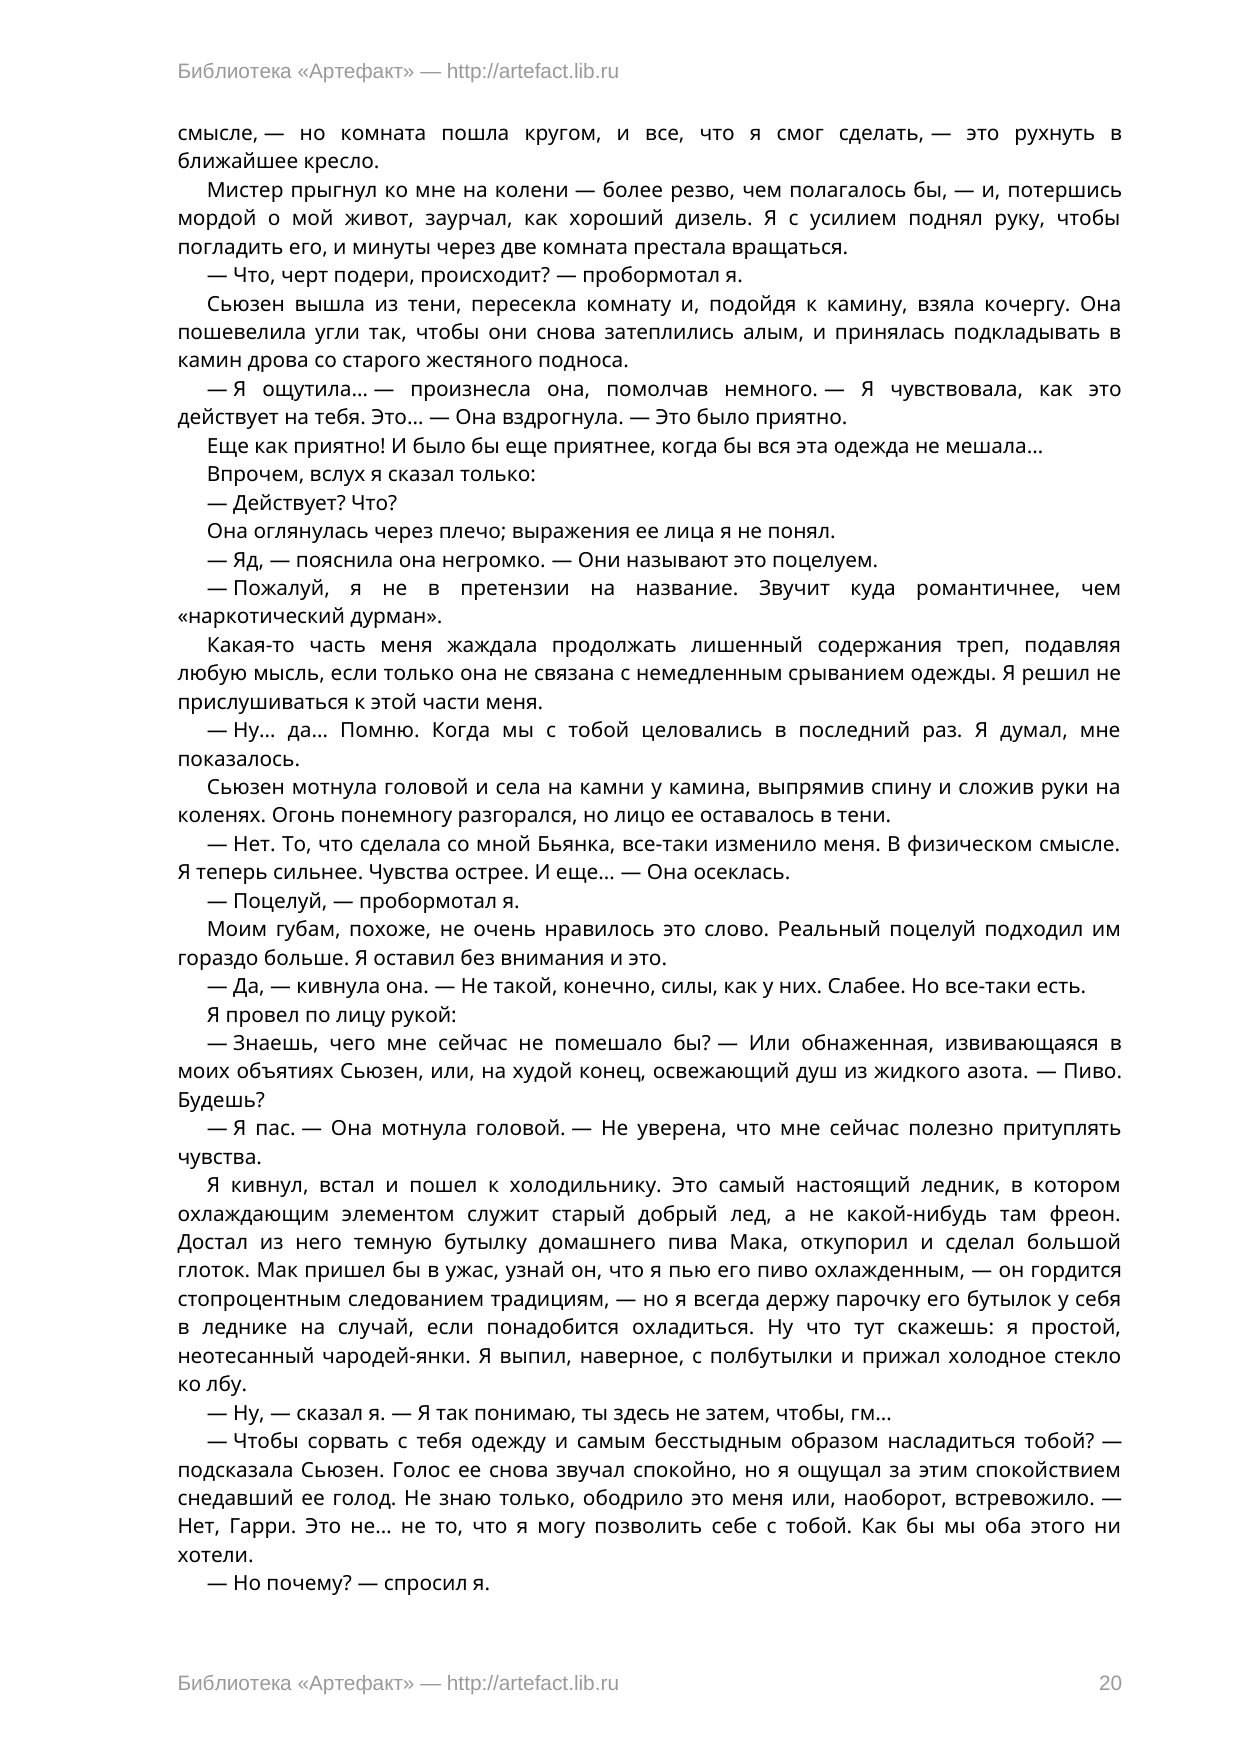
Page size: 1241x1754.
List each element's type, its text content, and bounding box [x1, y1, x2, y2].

text Сьюзен мотнула головой и села на камни у камина, выпрямив спину и сложив руки на коленях. Огонь понемногу разгорался, но лицо ее оставалось в тени. [177, 772, 1122, 829]
text — Что, черт подери, происходит? — пробормотал я. [177, 260, 1122, 289]
text — Чтобы сорвать с тебя одежду и самым бесстыдным образом насладиться тобой? — подсказала Сьюзен. Голос ее снова звучал спокойно, но я ощущал за этим спокойствием снедавший ее голод. Не знаю только, ободрило это меня или, наоборот, встревожило. — Нет, Гарри. Это не… не то, что я могу позволить себе с тобой. Как бы мы оба этого ни хотели. [177, 1426, 1122, 1568]
text — Я ощутила… — произнесла она, помолчав немного. — Я чувствовала, как это действует на тебя. Это… — Она вздрогнула. — Это было приятно. [177, 374, 1122, 431]
text — Яд, — пояснила она негромко. — Они называют это поцелуем. [177, 545, 1122, 573]
text — Поцелуй, — пробормотал я. [177, 886, 1122, 914]
text Она оглянулась через плечо; выражения ее лица я не понял. [177, 516, 1122, 545]
text Мистер прыгнул ко мне на колени — более резво, чем полагалось бы, — и, потершись мордой о мой живот, заурчал, как хороший дизель. Я с усилием поднял руку, чтобы погладить его, и минуты через две комната престала вращаться. [177, 175, 1122, 260]
text Какая-то часть меня жаждала продолжать лишенный содержания треп, подавляя любую мысль, если только она не связана с немедленным срыванием одежды. Я решил не прислушиваться к этой части меня. [177, 630, 1122, 715]
text Еще как приятно! И было бы еще приятнее, когда бы вся эта одежда не мешала… [177, 431, 1122, 459]
text — Пожалуй, я не в претензии на название. Звучит куда романтичнее, чем «наркотический дурман». [177, 573, 1122, 630]
text — Знаешь, чего мне сейчас не помешало бы? — Или обнаженная, извивающаяся в моих объятиях Сьюзен, или, на худой конец, освежающий душ из жидкого азота. — Пиво. Будешь? [177, 1028, 1122, 1113]
text — Нет. То, что сделала со мной Бьянка, все-таки изменило меня. В физическом смысле. Я теперь сильнее. Чувства острее. И еще… — Она осеклась. [177, 829, 1122, 886]
text Я провел по лицу рукой: [177, 1000, 1122, 1028]
text Я кивнул, встал и пошел к холодильнику. Это самый настоящий ледник, в котором охлаждающим элементом служит старый добрый лед, а не какой-нибудь там фреон. Достал из него темную бутылку домашнего пива Мака, откупорил и сделал большой глоток. Мак пришел бы в ужас, узнай он, что я пью его пиво охлажденным, — он гордится стопроцентным следованием традициям, — но я всегда держу парочку его бутылок у себя в леднике на случай, если понадобится охладиться. Ну что тут скажешь: я простой, неотесанный чародей-янки. Я выпил, наверное, с полбутылки и прижал холодное стекло ко лбу. [177, 1170, 1122, 1398]
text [177, 118, 1122, 175]
text — Действует? Что? [177, 488, 1122, 516]
text — Я пас. — Она мотнула головой. — Не уверена, что мне сейчас полезно притуплять чувства. [177, 1113, 1122, 1170]
text — Ну, — сказал я. — Я так понимаю, ты здесь не затем, чтобы, гм… [177, 1398, 1122, 1426]
text — Да, — кивнула она. — Не такой, конечно, силы, как у них. Слабее. Но все-таки есть. [177, 971, 1122, 1000]
text Сьюзен вышла из тени, пересекла комнату и, подойдя к камину, взяла кочергу. Она пошевелила угли так, чтобы они снова затеплились алым, и принялась подкладывать в камин дрова со старого жестяного подноса. [177, 289, 1122, 374]
text — Но почему? — спросил я. [177, 1568, 1122, 1597]
text Впрочем, вслух я сказал только: [177, 459, 1122, 488]
text — Ну… да… Помню. Когда мы с тобой целовались в последний раз. Я думал, мне показалось. [177, 715, 1122, 772]
text Моим губам, похоже, не очень нравилось это слово. Реальный поцелуй подходил им гораздо больше. Я оставил без внимания и это. [177, 914, 1122, 971]
